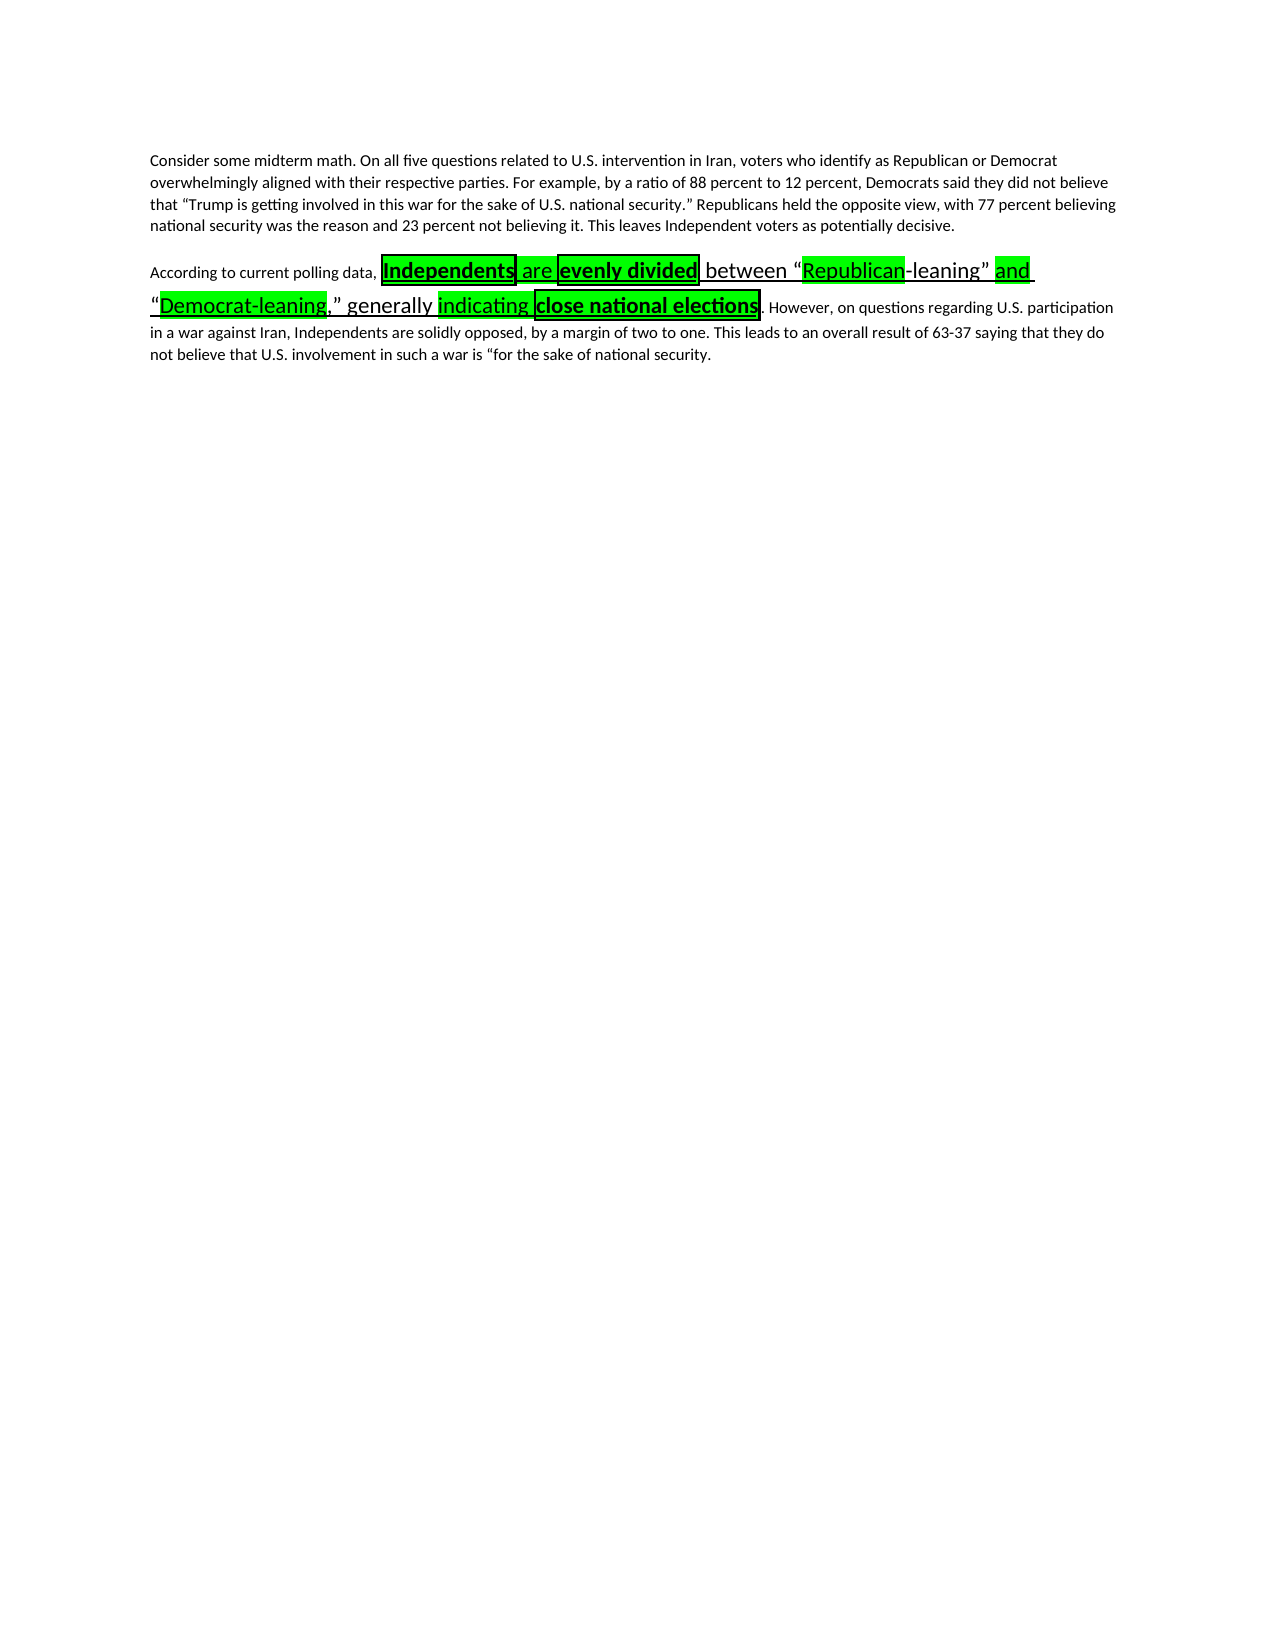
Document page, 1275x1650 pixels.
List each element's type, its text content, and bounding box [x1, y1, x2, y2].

text According to current polling data, Independents are evenly divided between “Republican-leaning” and “Democrat-leaning,” generally indicating close national elections. However, on questions regarding U.S. participation in a war against Iran, Independents are solidly opposed, by a margin of two to one. This leads to an overall result of 63-37 saying that they do not believe that U.S. involvement in such a war is “for the sake of national security. [150, 254, 1125, 365]
text Consider some midterm math. On all five questions related to U.S. intervention in Iran, voters who identify as Republican or Democrat overwhelmingly aligned with their respective parties. For example, by a ratio of 88 percent to 12 percent, Democrats said they did not believe that “Trump is getting involved in this war for the sake of U.S. national security.” Republicans held the opposite view, with 77 percent believing national security was the reason and 23 percent not believing it. This leaves Independent voters as potentially decisive. [150, 150, 1125, 236]
